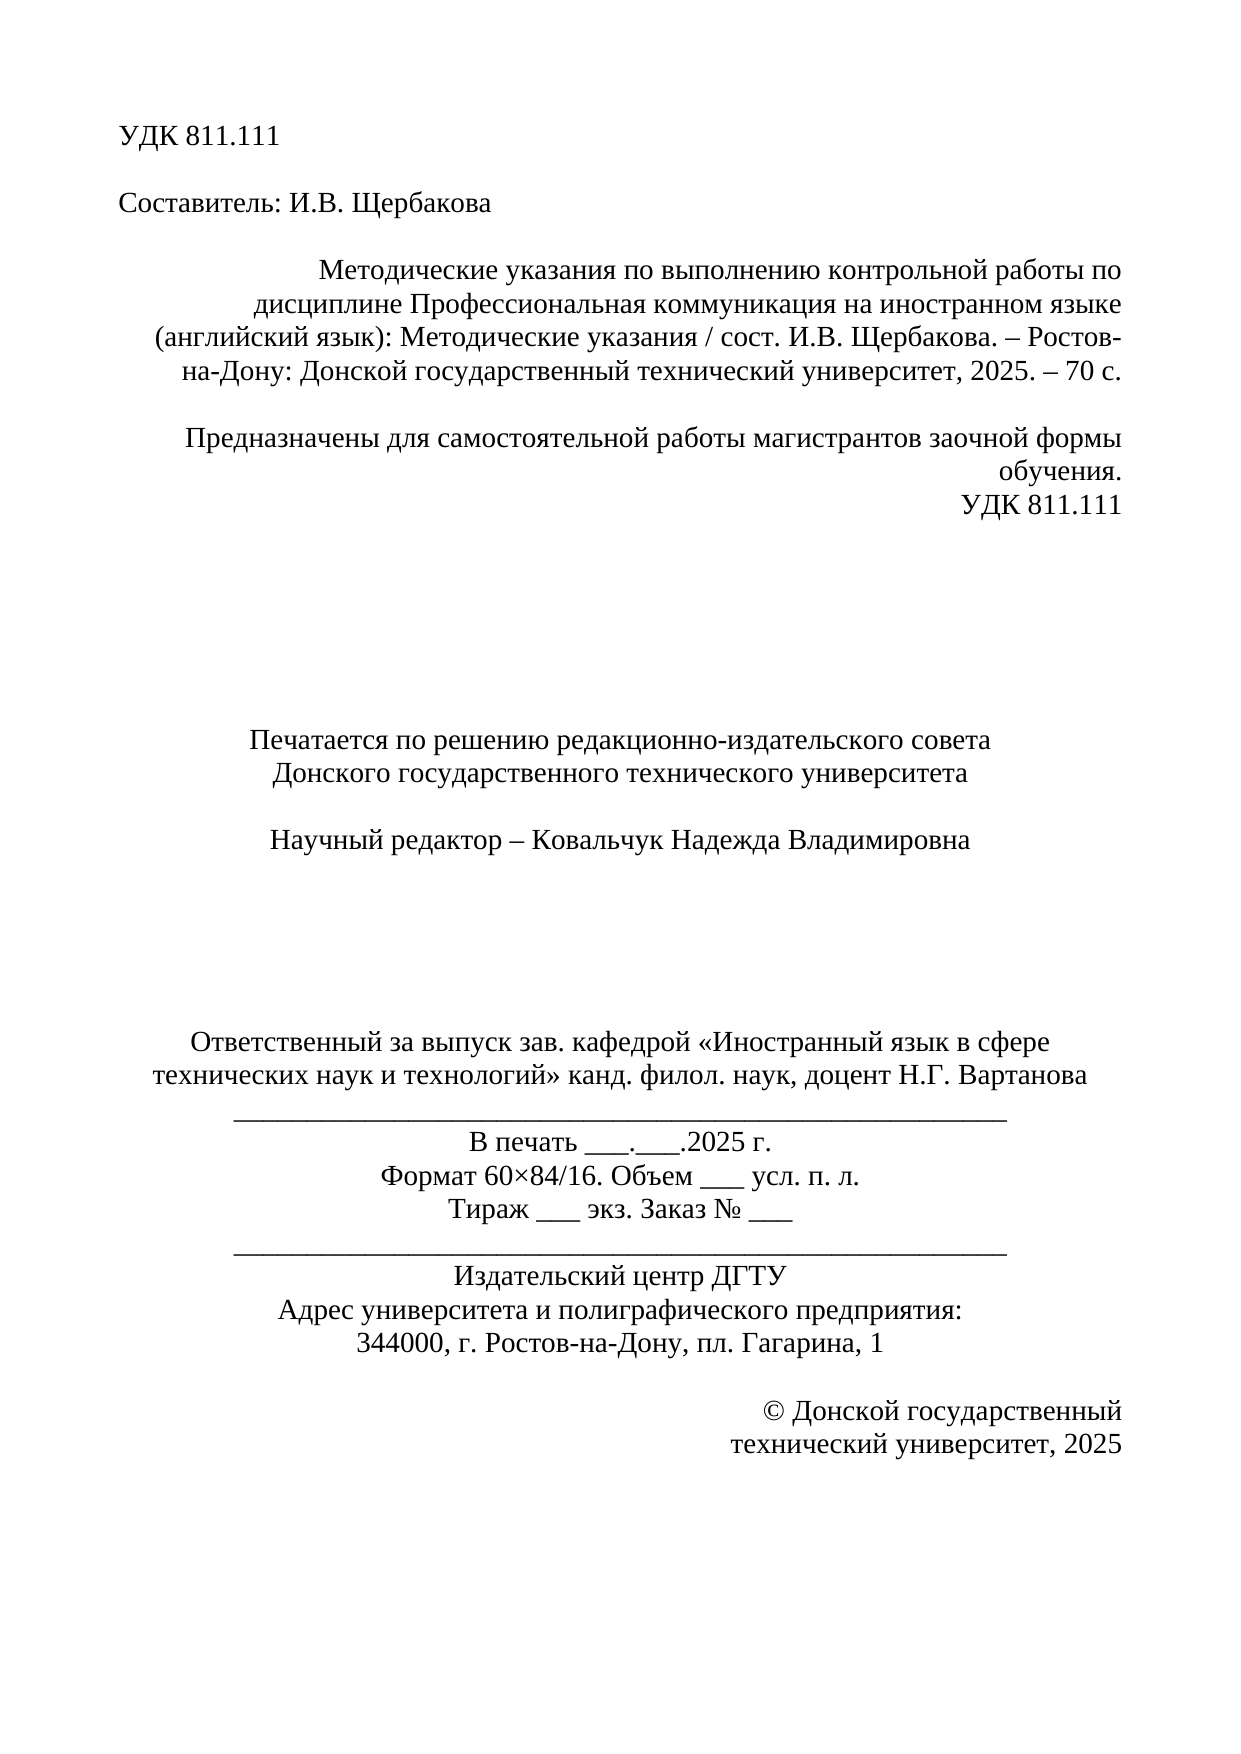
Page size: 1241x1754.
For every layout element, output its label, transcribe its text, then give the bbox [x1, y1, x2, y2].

text © Донской государственный [118, 1393, 1122, 1426]
text Ответственный за выпуск зав. кафедрой «Иностранный язык в сфере технических наук и технологий» канд. филол. наук, доцент Н.Г. Вартанова [118, 1024, 1122, 1091]
text 344000, г. Ростов-на-Дону, пл. Гагарина, 1 [118, 1326, 1122, 1359]
text Печатается по решению редакционно-издательского совета [118, 722, 1122, 755]
text В печать ___.___.2025 г. [118, 1124, 1122, 1158]
text Тираж ___ экз. Заказ № ___ [118, 1191, 1122, 1225]
text _____________________________________________________ [118, 1091, 1122, 1124]
text Адрес университета и полиграфического предприятия: [118, 1292, 1122, 1326]
text Научный редактор – Ковальчук Надежда Владимировна [118, 822, 1122, 856]
text УДК 811.111 [118, 118, 1122, 152]
text Формат 60×84/16. Объем ___ усл. п. л. [118, 1158, 1122, 1191]
text Издательский центр ДГТУ [118, 1258, 1122, 1292]
text УДК 811.111 [118, 487, 1122, 521]
text Составитель: И.В. Щербакова [118, 185, 1122, 219]
text Донского государственного технического университета [118, 755, 1122, 789]
text технический университет, 2025 [118, 1426, 1122, 1460]
text Предназначены для самостоятельной работы магистрантов заочной формы обучения. [118, 420, 1122, 487]
text _____________________________________________________ [118, 1225, 1122, 1258]
text Методические указания по выполнению контрольной работы по дисциплине Профессиональная коммуникация на иностранном языке (английский язык): Методические указания / сост. И.В. Щербакова. – Ростов-на-Дону: Донской государственный технический университет, 2025. – 70 с. [118, 252, 1122, 386]
